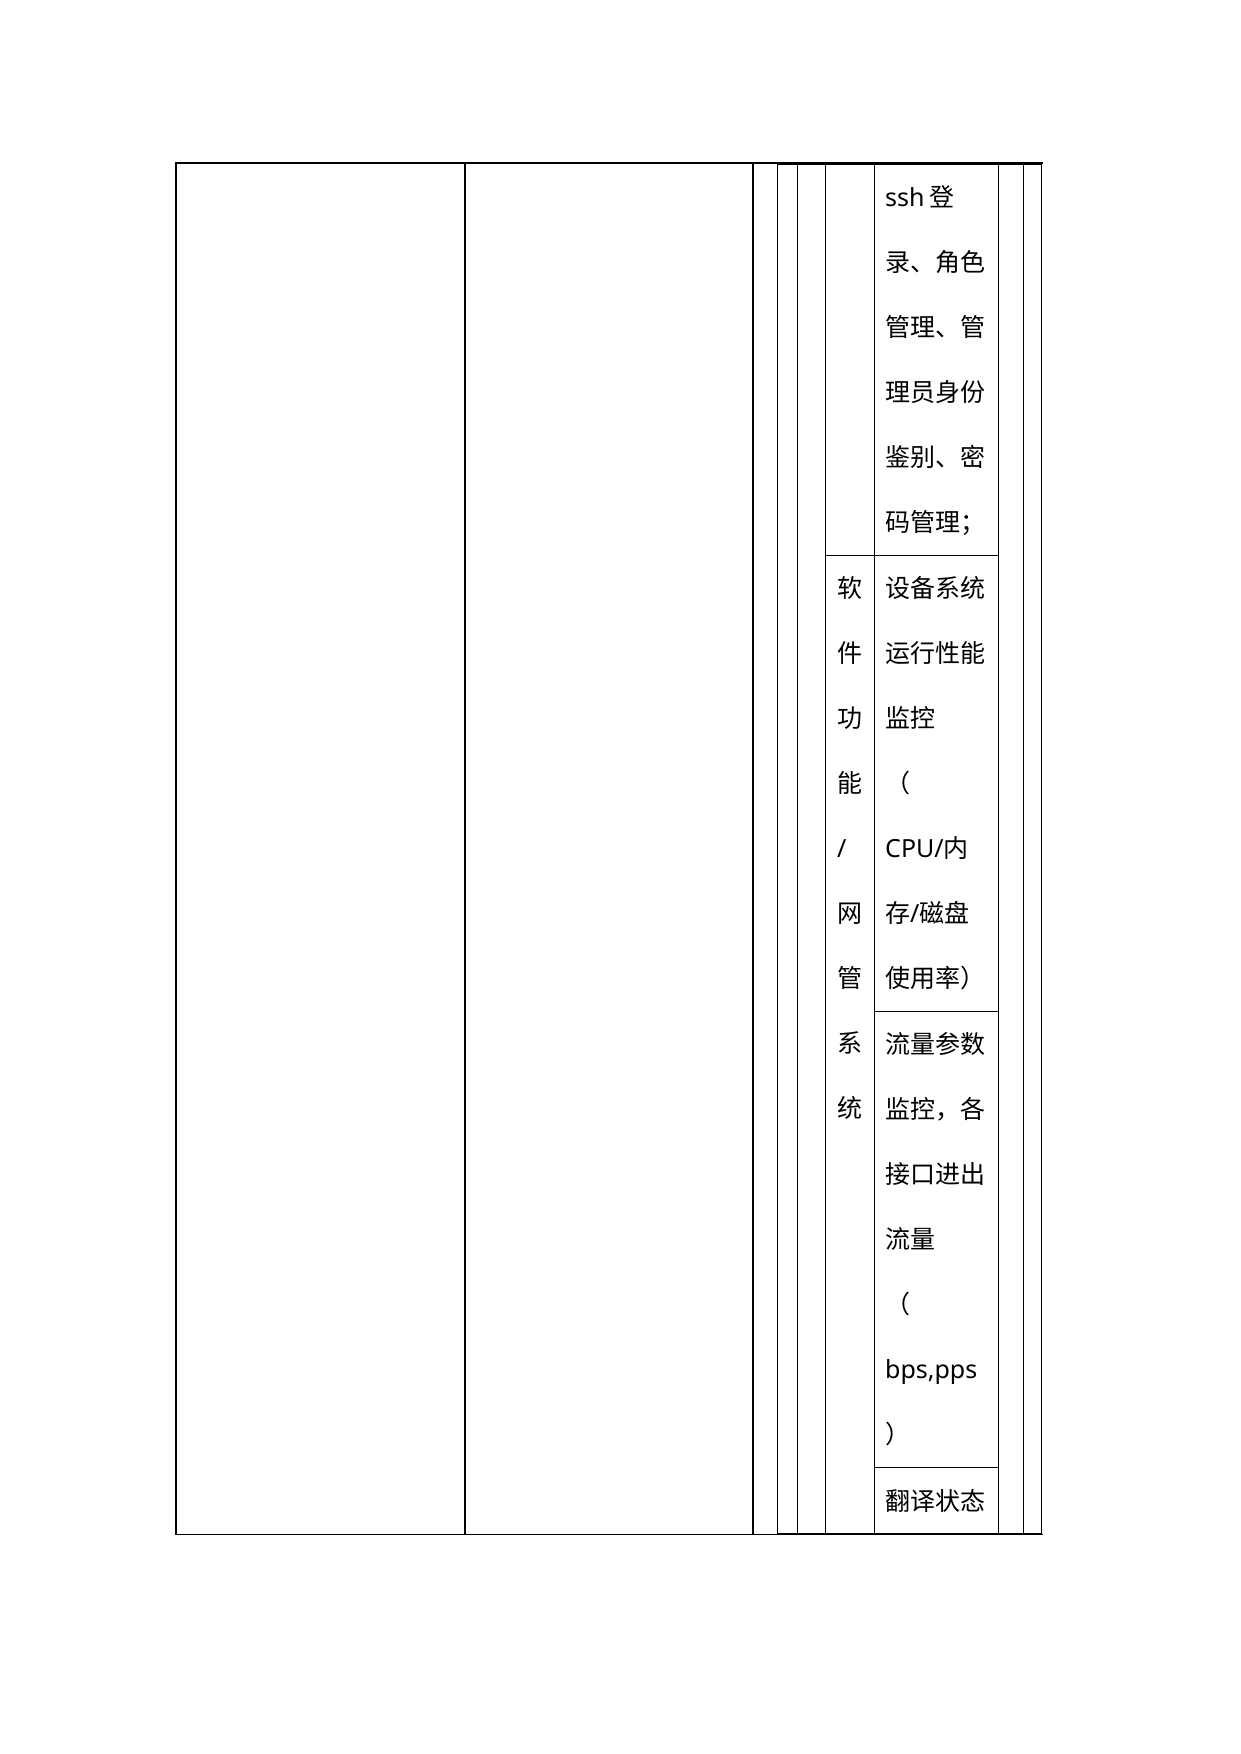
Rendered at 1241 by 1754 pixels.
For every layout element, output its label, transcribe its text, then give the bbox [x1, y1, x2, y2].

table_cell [754, 164, 777, 1534]
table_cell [1024, 165, 1041, 1533]
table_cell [999, 165, 1023, 1533]
table_cell [177, 164, 464, 1534]
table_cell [778, 165, 797, 1533]
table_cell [826, 165, 874, 555]
table_cell 参数说明：“以上参数为基本参数要求，供应商所投产品应满足或优于以上参数要求。” 备注：加★的重要技术参数必须提供证明材料（证明材料包括但不限于加盖厂商公章的技术参数说明、产品彩页、检测报告和功能截图等技术支持性文件。）加★参数不响应或未提供证明材料均为无效响应文件。 [875, 556, 998, 1011]
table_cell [875, 1468, 998, 1533]
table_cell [798, 165, 825, 1533]
table_cell 1 [466, 164, 752, 1534]
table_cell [875, 165, 998, 555]
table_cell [875, 1012, 998, 1467]
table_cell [826, 556, 874, 1533]
